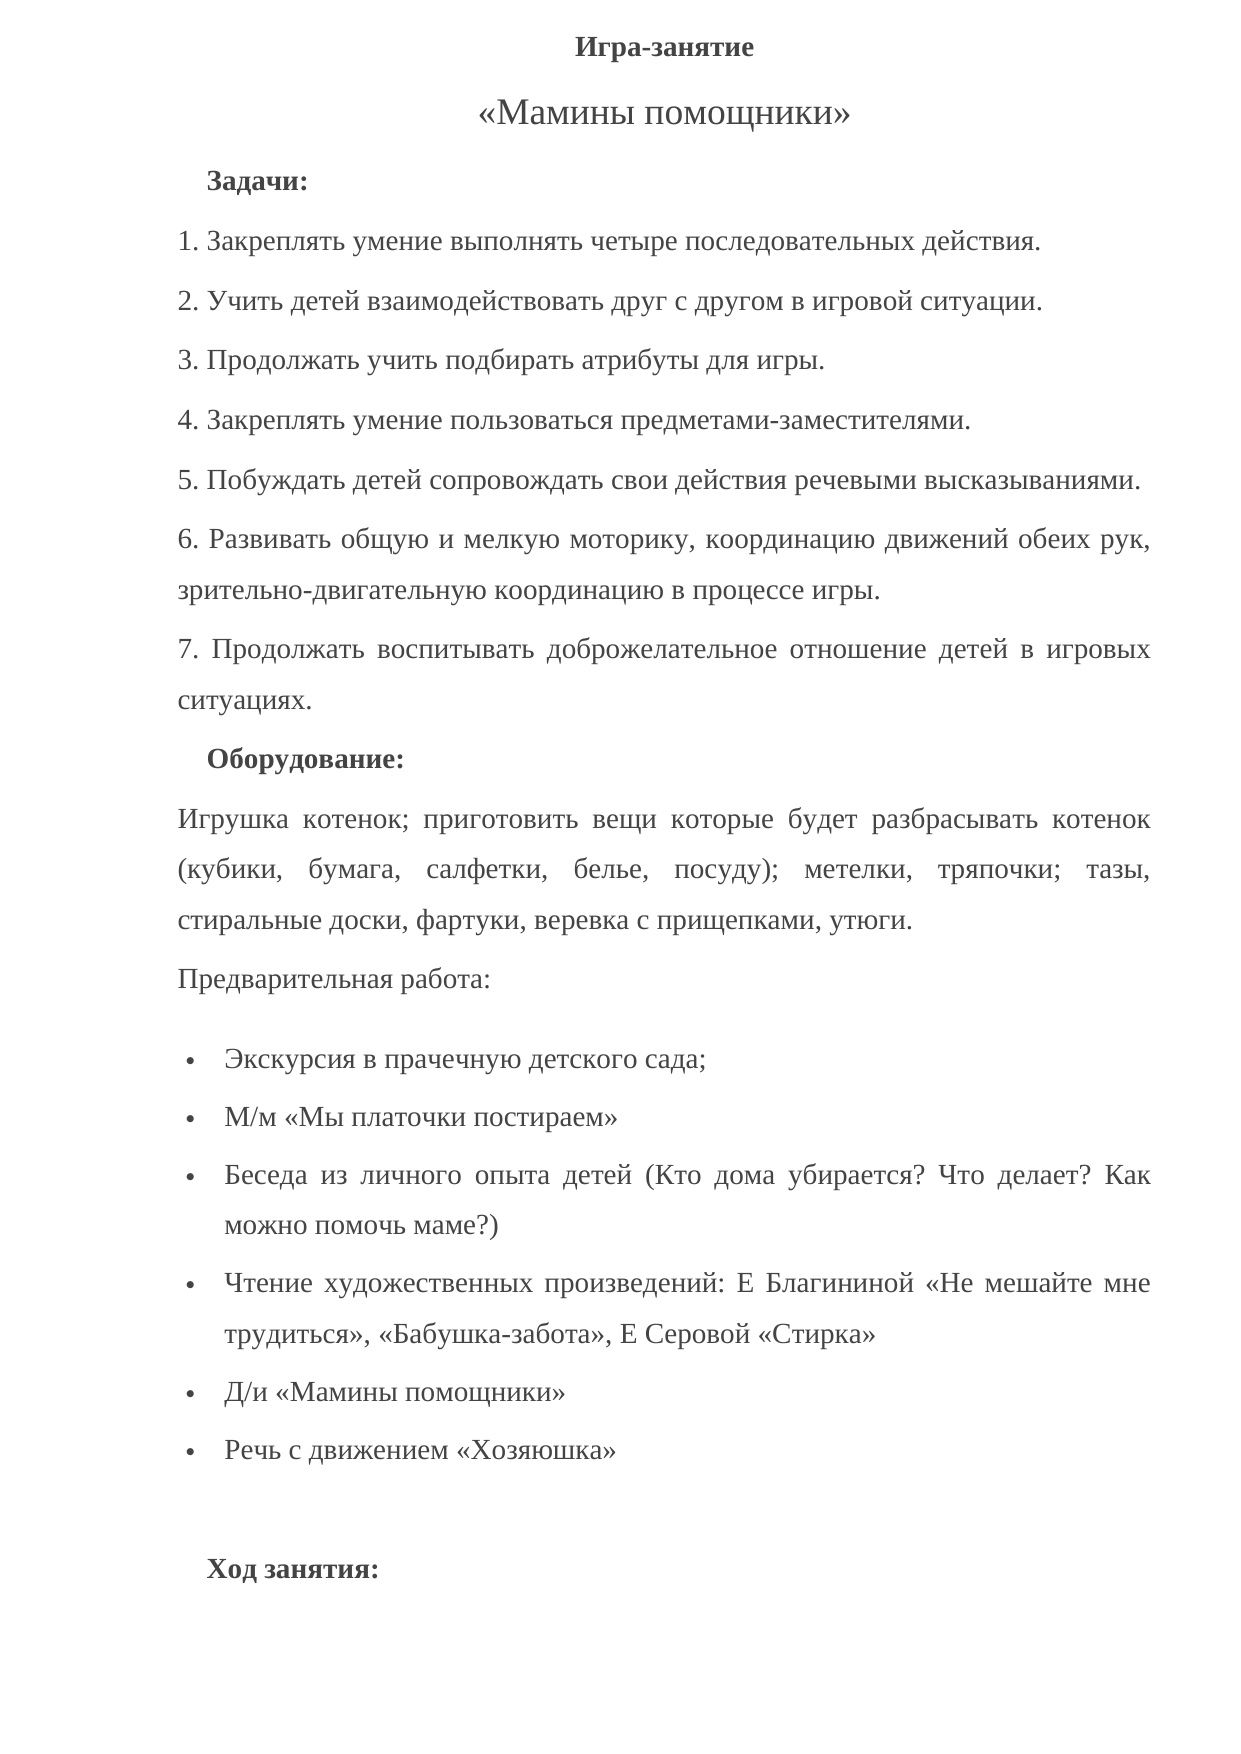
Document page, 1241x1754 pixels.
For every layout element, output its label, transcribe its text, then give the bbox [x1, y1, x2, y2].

text Оборудование: [177, 741, 1152, 775]
text 2. Учить детей взаимодействовать друг с другом в игровой ситуации. [177, 283, 1152, 316]
text Ход занятия: [177, 1552, 1152, 1585]
list Речь с движением «Хозяюшка» [187, 1432, 1152, 1466]
text «Мамины помощники» [177, 89, 1152, 132]
text 7. Продолжать воспитывать доброжелательное отношение детей в игровых ситуациях. [177, 631, 1152, 715]
list Экскурсия в прачечную детского сада; [187, 1041, 1152, 1074]
text Игрушка котенок; приготовить вещи которые будет разбрасывать котенок (кубики, бумага, салфетки, белье, посуду); метелки, тряпочки; тазы, стиральные доски, фартуки, веревка с прищепками, утюги. [177, 801, 1152, 935]
text 3. Продолжать учить подбирать атрибуты для игры. [177, 342, 1152, 376]
text Задачи: [177, 163, 1152, 197]
list Д/и «Мамины помощники» [187, 1374, 1152, 1408]
list Беседа из личного опыта детей (Кто дома убирается? Что делает? Как можно помочь маме?) [187, 1157, 1152, 1241]
text 6. Развивать общую и мелкую моторику, координацию движений обеих рук, зрительно-двигательную координацию в процессе игры. [177, 521, 1152, 605]
list М/м «Мы платочки постираем» [187, 1099, 1152, 1133]
text Игра-занятие [177, 29, 1152, 63]
text 4. Закреплять умение пользоваться предметами-заместителями. [177, 402, 1152, 436]
text Предварительная работа: [177, 961, 1152, 995]
list Чтение художественных произведений: Е Благининой «Не мешайте мне трудиться», «Бабушка-забота», Е Серовой «Стирка» [187, 1266, 1152, 1349]
text 1. Закреплять умение выполнять четыре последовательных действия. [177, 223, 1152, 257]
text 5. Побуждать детей сопровождать свои действия речевыми высказываниями. [177, 462, 1152, 495]
